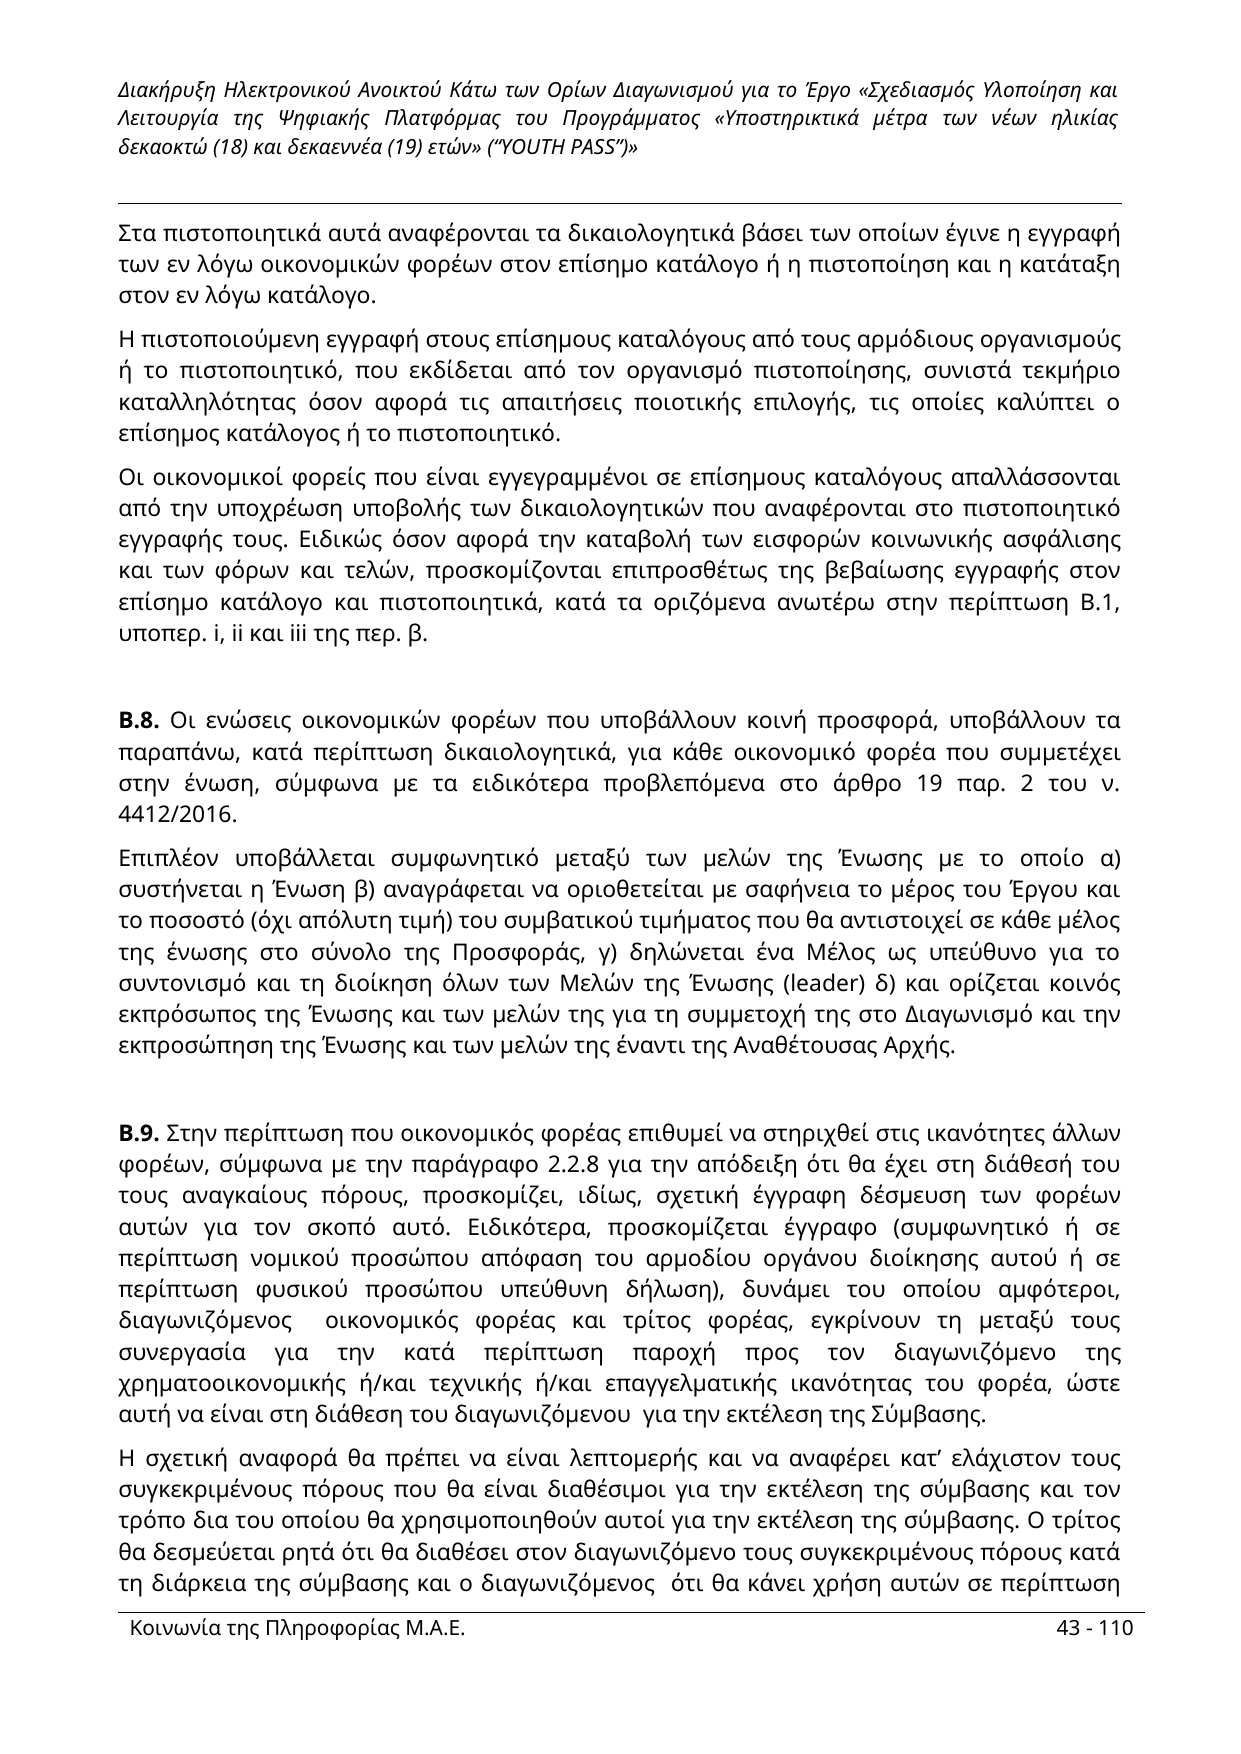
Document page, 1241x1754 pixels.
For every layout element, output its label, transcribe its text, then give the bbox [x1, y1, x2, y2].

text Επιπλέον υποβάλλεται συμφωνητικό μεταξύ των μελών της Ένωσης με το οποίο α) συστήνεται η Ένωση β) αναγράφεται να οριοθετείται με σαφήνεια το μέρος του Έργου και το ποσοστό (όχι απόλυτη τιμή) του συμβατικού τιμήματος που θα αντιστοιχεί σε κάθε μέλος της ένωσης στο σύνολο της Προσφοράς, γ) δηλώνεται ένα Μέλος ως υπεύθυνο για το συντονισμό και τη διοίκηση όλων των Μελών της Ένωσης (leader) δ) και ορίζεται κοινός εκπρόσωπος της Ένωσης και των μελών της για τη συμμετοχή της στο Διαγωνισμό και την εκπροσώπηση της Ένωσης και των μελών της έναντι της Αναθέτουσας Αρχής. [118, 842, 1122, 1061]
text Β.8. Οι ενώσεις οικονομικών φορέων που υποβάλλουν κοινή προσφορά, υποβάλλουν τα παραπάνω, κατά περίπτωση δικαιολογητικά, για κάθε οικονομικό φορέα που συμμετέχει στην ένωση, σύμφωνα με τα ειδικότερα προβλεπόμενα στο άρθρο 19 παρ. 2 του ν. 4412/2016. [118, 704, 1122, 829]
text Οι οικονομικοί φορείς που είναι εγγεγραμμένοι σε επίσημους καταλόγους απαλλάσσονται από την υποχρέωση υποβολής των δικαιολογητικών που αναφέρονται στο πιστοποιητικό εγγραφής τους. Ειδικώς όσον αφορά την καταβολή των εισφορών κοινωνικής ασφάλισης και των φόρων και τελών, προσκομίζονται επιπροσθέτως της βεβαίωσης εγγραφής στον επίσημο κατάλογο και πιστοποιητικά, κατά τα οριζόμενα ανωτέρω στην περίπτωση Β.1, υποπερ. i, ii και iii της περ. β. [118, 461, 1122, 648]
text Β.9. Στην περίπτωση που οικονομικός φορέας επιθυμεί να στηριχθεί στις ικανότητες άλλων φορέων, σύμφωνα με την παράγραφο 2.2.8 για την απόδειξη ότι θα έχει στη διάθεσή του τους αναγκαίους πόρους, προσκομίζει, ιδίως, σχετική έγγραφη δέσμευση των φορέων αυτών για τον σκοπό αυτό. Ειδικότερα, προσκομίζεται έγγραφο (συμφωνητικό ή σε περίπτωση νομικού προσώπου απόφαση του αρμοδίου οργάνου διοίκησης αυτού ή σε περίπτωση φυσικού προσώπου υπεύθυνη δήλωση), δυνάμει του οποίου αμφότεροι, διαγωνιζόμενος οικονομικός φορέας και τρίτος φορέας, εγκρίνουν τη μεταξύ τους συνεργασία για την κατά περίπτωση παροχή προς τον διαγωνιζόμενο της χρηματοοικονομικής ή/και τεχνικής ή/και επαγγελματικής ικανότητας του φορέα, ώστε αυτή να είναι στη διάθεση του διαγωνιζόμενου για την εκτέλεση της Σύμβασης. [118, 1117, 1122, 1429]
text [118, 1442, 1122, 1598]
text Η πιστοποιούμενη εγγραφή στους επίσημους καταλόγους από τους αρμόδιους οργανισμούς ή το πιστοποιητικό, που εκδίδεται από τον οργανισμό πιστοποίησης, συνιστά τεκμήριο καταλληλότητας όσον αφορά τις απαιτήσεις ποιοτικής επιλογής, τις οποίες καλύπτει ο επίσημος κατάλογος ή το πιστοποιητικό. [118, 323, 1122, 448]
text Στα πιστοποιητικά αυτά αναφέρονται τα δικαιολογητικά βάσει των οποίων έγινε η εγγραφή των εν λόγω οικονομικών φορέων στον επίσημο κατάλογο ή η πιστοποίηση και η κατάταξη στον εν λόγω κατάλογο. [118, 217, 1122, 311]
